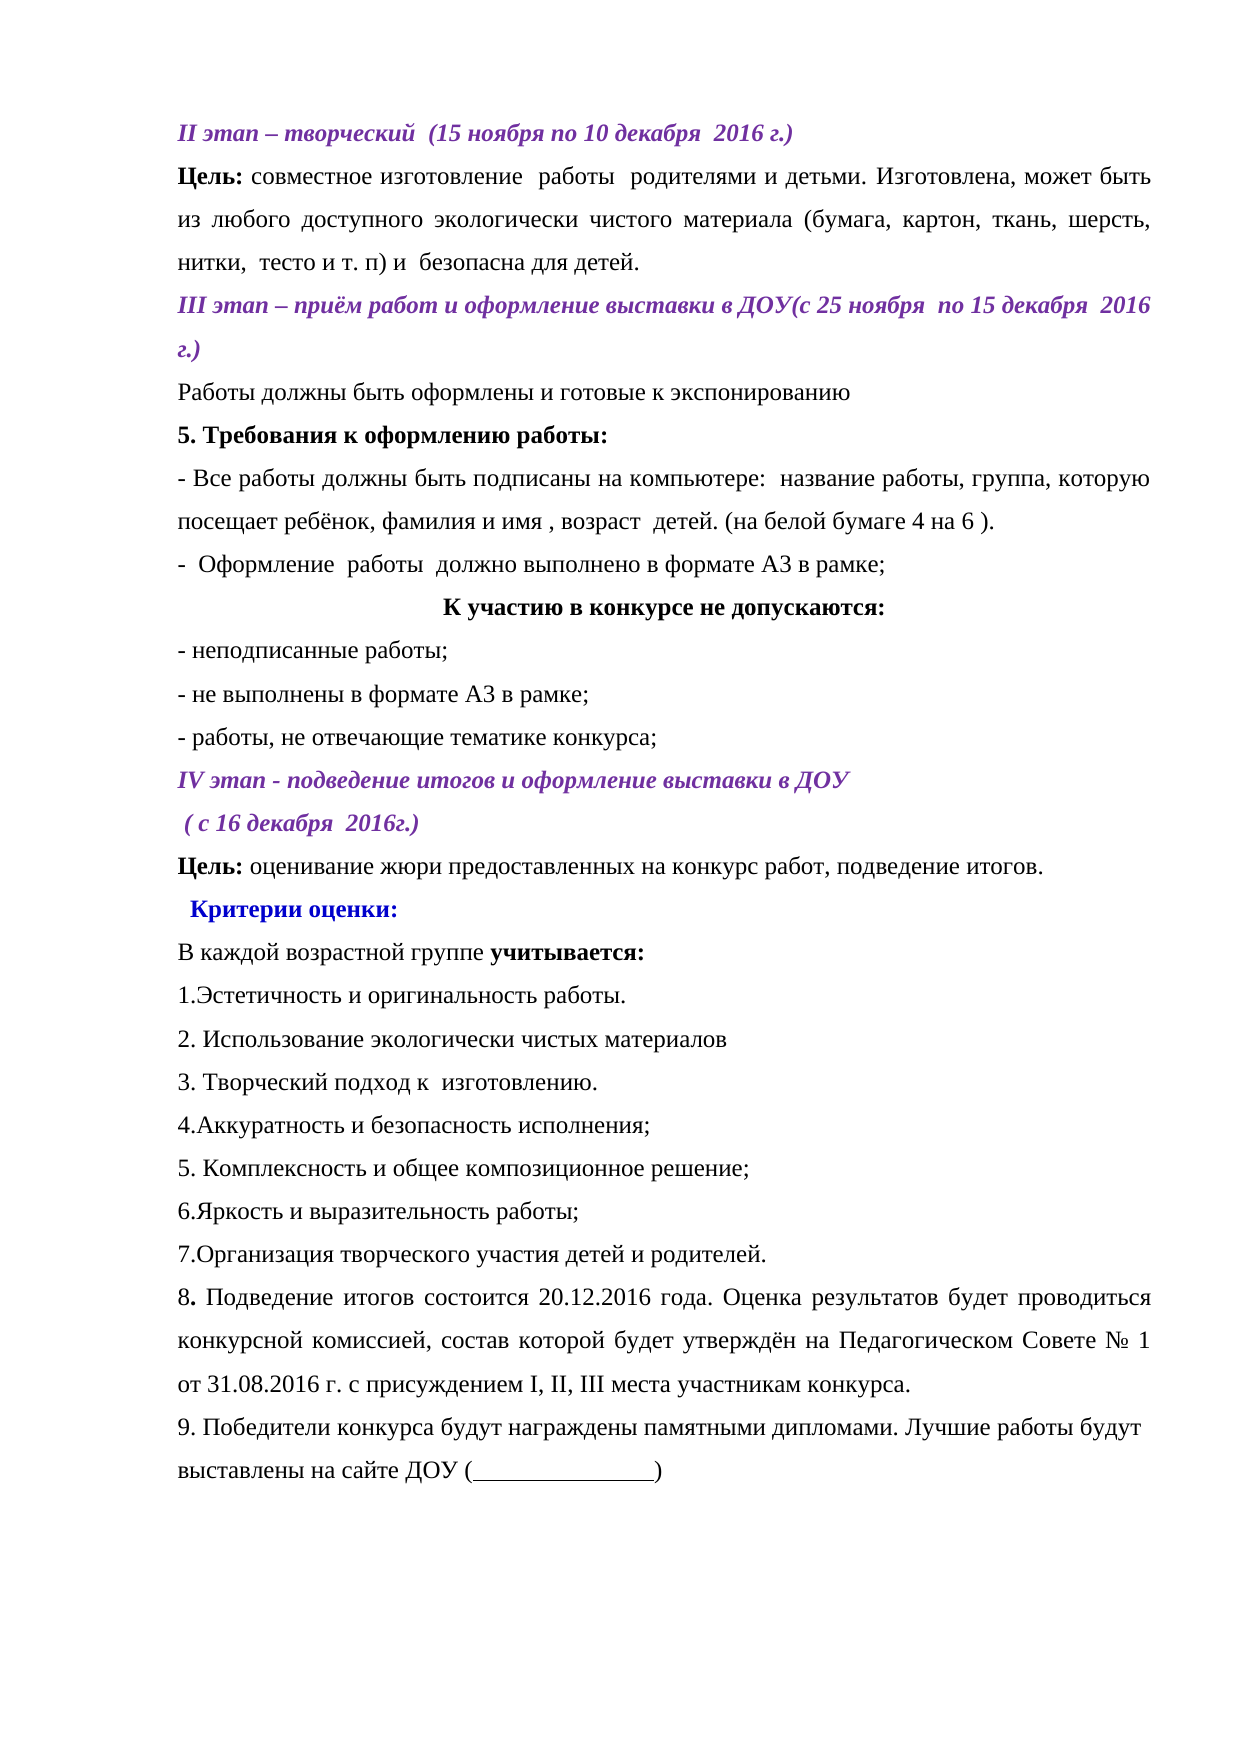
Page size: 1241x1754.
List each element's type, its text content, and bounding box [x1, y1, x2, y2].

text III этап – приём работ и оформление выставки в ДОУ(с 25 ноября по 15 декабря 2016 г.) [177, 291, 1152, 362]
text - работы, не отвечающие тематике конкурса; [177, 722, 1152, 751]
text Цель: совместное изготовление работы родителями и детьми. Изготовлена, может быть из любого доступного экологически чистого материала (бумага, картон, ткань, шерсть, нитки, тесто и т. п) и безопасна для детей. [177, 161, 1152, 276]
text 7.Организация творческого участия детей и родителей. [177, 1239, 1152, 1268]
text - не выполнены в формате А3 в рамке; [177, 679, 1152, 707]
text 4.Аккуратность и безопасность исполнения; [177, 1110, 1152, 1139]
text В каждой возрастной группе учитывается: 1.Эстетичность и оригинальность работы. [177, 937, 1152, 1009]
text ( с 16 декабря 2016г.) [177, 808, 1152, 837]
text 9. Победители конкурса будут награждены памятными дипломами. Лучшие работы будут выставлены на сайте ДОУ ( ) [177, 1412, 1152, 1484]
text Цель: оценивание жюри предоставленных на конкурс работ, подведение итогов. [177, 851, 1152, 880]
text - Все работы должны быть подписаны на компьютере: название работы, группа, которую посещает ребёнок, фамилия и имя , возраст детей. (на белой бумаге 4 на 6 ). [177, 463, 1152, 535]
text 5. Требования к оформлению работы: [177, 420, 1152, 449]
text К участию в конкурсе не допускаются: [177, 592, 1152, 621]
text Работы должны быть оформлены и готовые к экспонированию [177, 377, 1152, 406]
text - неподписанные работы; [177, 636, 1152, 664]
text II этап – творческий (15 ноября по 10 декабря 2016 г.) [177, 118, 1152, 147]
text 5. Комплексность и общее композиционное решение; [177, 1153, 1152, 1182]
text Критерии оценки: [177, 894, 1152, 923]
text 6.Яркость и выразительность работы; [177, 1196, 1152, 1225]
text 2. Использование экологически чистых материалов 3. Творческий подход к изготовлению. [177, 1024, 1152, 1096]
text IV этап - подведение итогов и оформление выставки в ДОУ [177, 765, 1152, 794]
text 8. Подведение итогов состоится 20.12.2016 года. Оценка результатов будет проводиться конкурсной комиссией, состав которой будет утверждён на Педагогическом Совете № 1 от 31.08.2016 г. с присуждением I, II, III места участникам конкурса. [177, 1282, 1152, 1397]
text - Оформление работы должно выполнено в формате А3 в рамке; [177, 549, 1152, 578]
